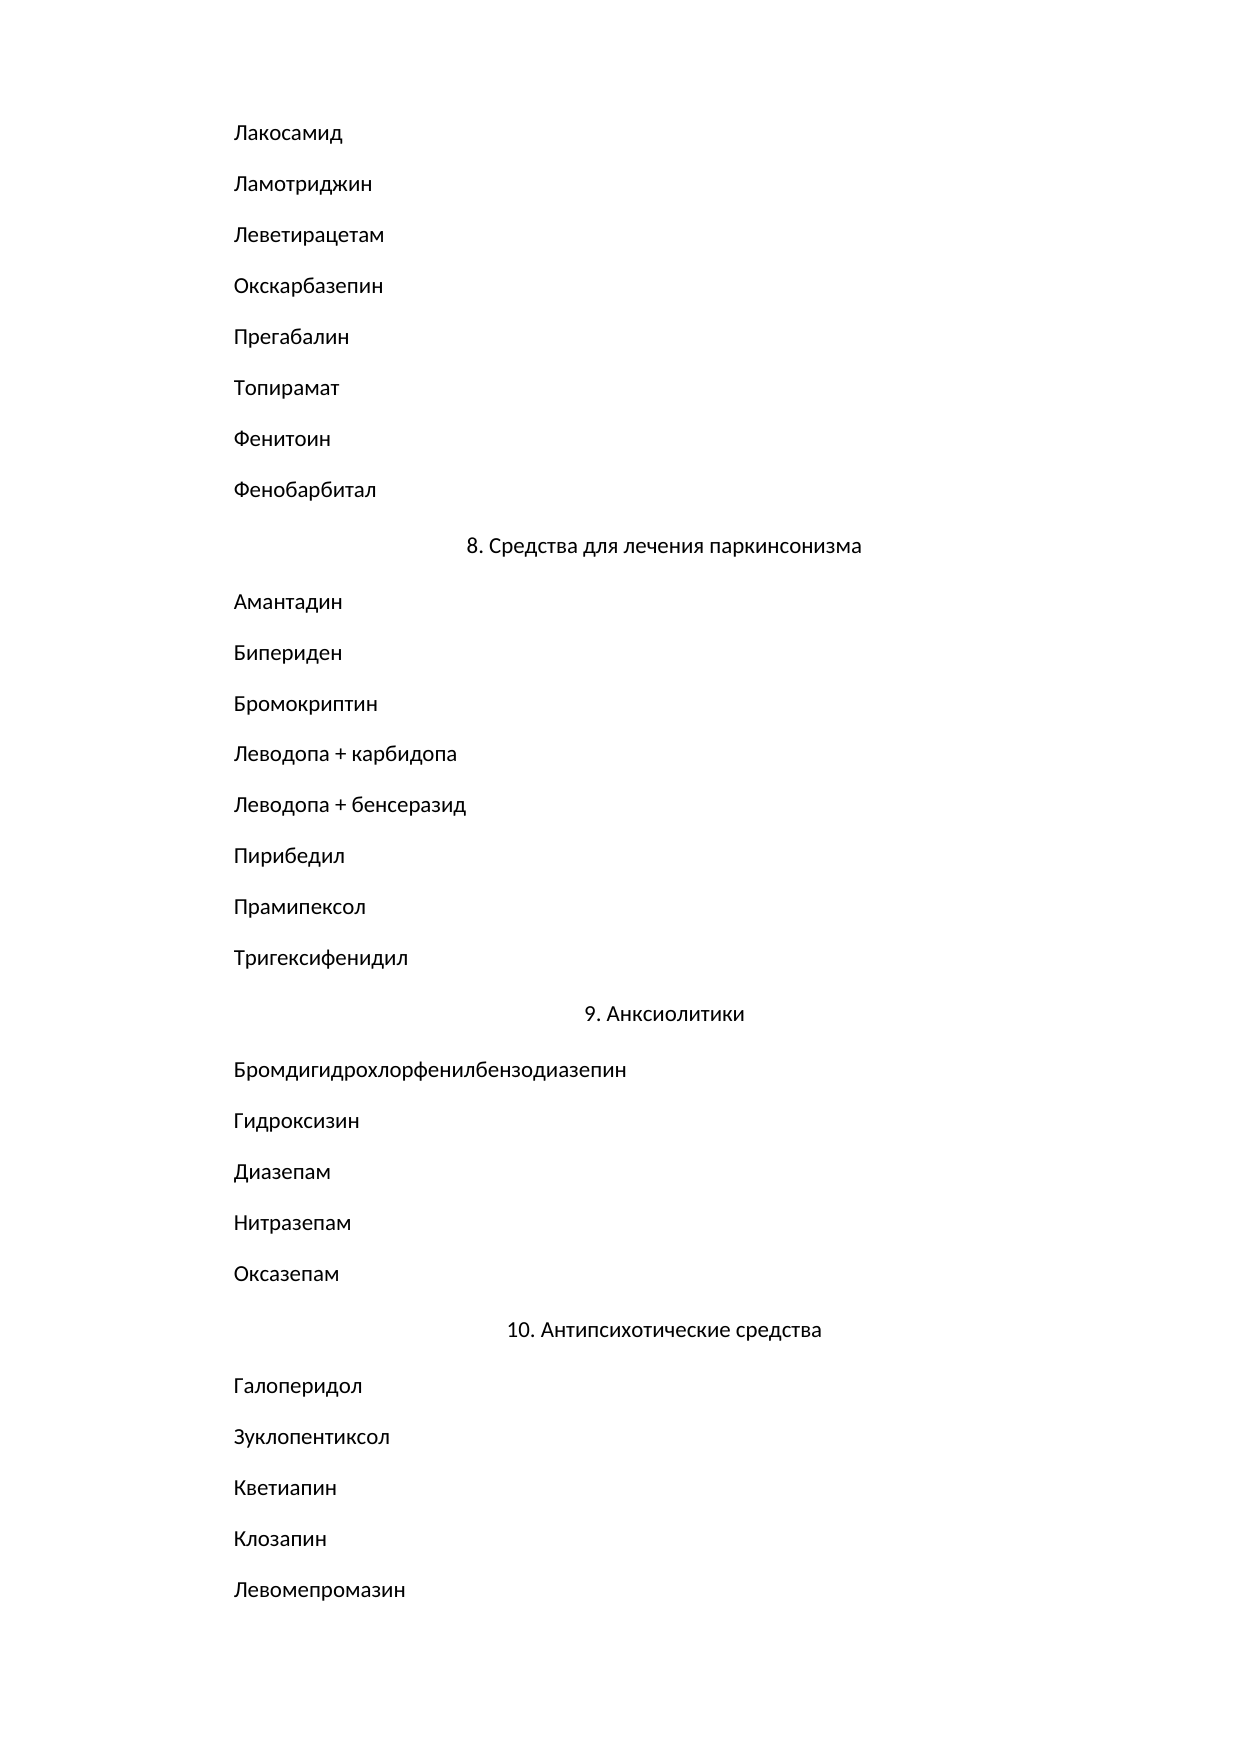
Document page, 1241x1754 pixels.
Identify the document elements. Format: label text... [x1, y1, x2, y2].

text Бромокриптин [177, 689, 1152, 717]
text Кветиапин [177, 1473, 1152, 1501]
text Бипериден [177, 638, 1152, 666]
text Зуклопентиксол [177, 1422, 1152, 1450]
text Фенитоин [177, 424, 1152, 452]
text Бромдигидрохлорфенилбензодиазепин [177, 1055, 1152, 1083]
text Прегабалин [177, 322, 1152, 350]
text Леводопа + бенсеразид [177, 791, 1152, 818]
text Леветирацетам [177, 220, 1152, 248]
text Окскарбазепин [177, 271, 1152, 299]
text Гидроксизин [177, 1106, 1152, 1134]
text 8. Средства для лечения паркинсонизма [177, 531, 1152, 559]
text Галоперидол [177, 1371, 1152, 1399]
text Нитразепам [177, 1208, 1152, 1236]
text Ламотриджин [177, 169, 1152, 197]
text Амантадин [177, 587, 1152, 615]
text Тригексифенидил [177, 943, 1152, 971]
text Фенобарбитал [177, 475, 1152, 503]
text Оксазепам [177, 1259, 1152, 1287]
text Топирамат [177, 373, 1152, 401]
text Прамипексол [177, 892, 1152, 920]
text Диазепам [177, 1157, 1152, 1185]
text Левомепромазин [177, 1575, 1152, 1603]
text Лакосамид [177, 118, 1152, 146]
text 10. Антипсихотические средства [177, 1315, 1152, 1343]
text Пирибедил [177, 841, 1152, 869]
text Клозапин [177, 1524, 1152, 1552]
text Леводопа + карбидопа [177, 739, 1152, 768]
text 9. Анксиолитики [177, 999, 1152, 1027]
